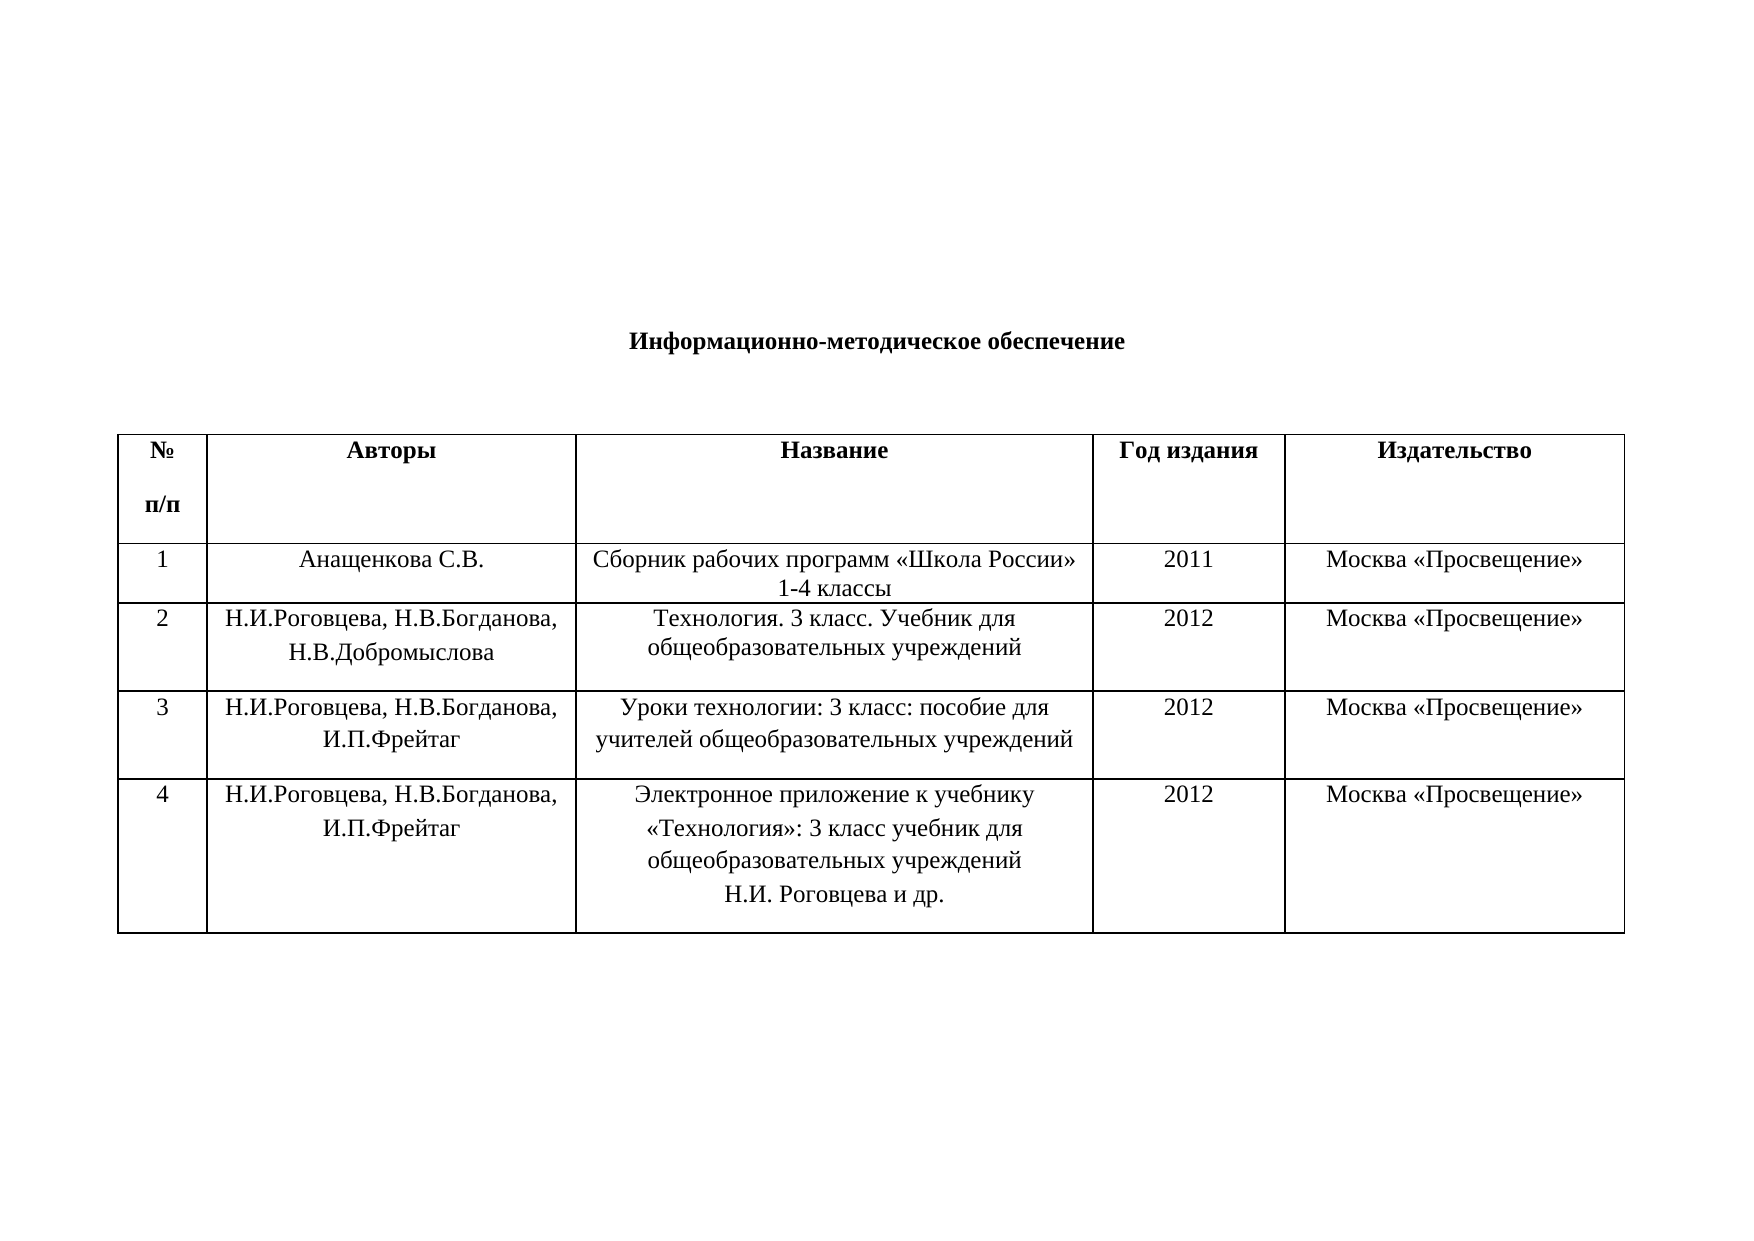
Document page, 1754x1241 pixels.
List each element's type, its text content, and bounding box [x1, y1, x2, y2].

table_cell Анащенкова С.В. [208, 544, 575, 602]
table_cell 2 [119, 604, 206, 690]
table_header Авторы [208, 435, 575, 542]
table_header Год издания [1094, 435, 1284, 542]
table_cell 3 [119, 692, 206, 778]
table_cell Электронное приложение к учебнику «Технология»: 3 класс учебник для общеобразовательных учреждений Н.И. Роговцева и др. [577, 780, 1092, 932]
table_cell Сборник рабочих программ «Школа России» 1-4 классы [577, 544, 1092, 602]
table_header Название [577, 435, 1092, 542]
table_cell 1 [119, 544, 206, 602]
table_cell Москва «Просвещение» [1286, 544, 1624, 602]
table_cell Москва «Просвещение» [1286, 780, 1624, 932]
text Информационно-методическое обеспечение [118, 326, 1636, 355]
table_cell Москва «Просвещение» [1286, 692, 1624, 778]
table_header Издательство [1286, 435, 1624, 542]
table_cell Н.И.Роговцева, Н.В.Богданова, Н.В.Добромыслова [208, 604, 575, 690]
table_cell 2012 [1094, 604, 1284, 690]
table_cell Н.И.Роговцева, Н.В.Богданова, И.П.Фрейтаг [208, 780, 575, 932]
table_cell Н.И.Роговцева, Н.В.Богданова, И.П.Фрейтаг [208, 692, 575, 778]
table_cell 2012 [1094, 780, 1284, 932]
table_cell Уроки технологии: 3 класс: пособие для учителей общеобразовательных учреждений [577, 692, 1092, 778]
table_cell 2011 [1094, 544, 1284, 602]
table_cell 2012 [1094, 692, 1284, 778]
table_cell Технология. 3 класс. Учебник для общеобразовательных учреждений [577, 604, 1092, 690]
table_header № п/п [119, 435, 206, 542]
table_cell 4 [119, 780, 206, 932]
table_cell Москва «Просвещение» [1286, 604, 1624, 690]
